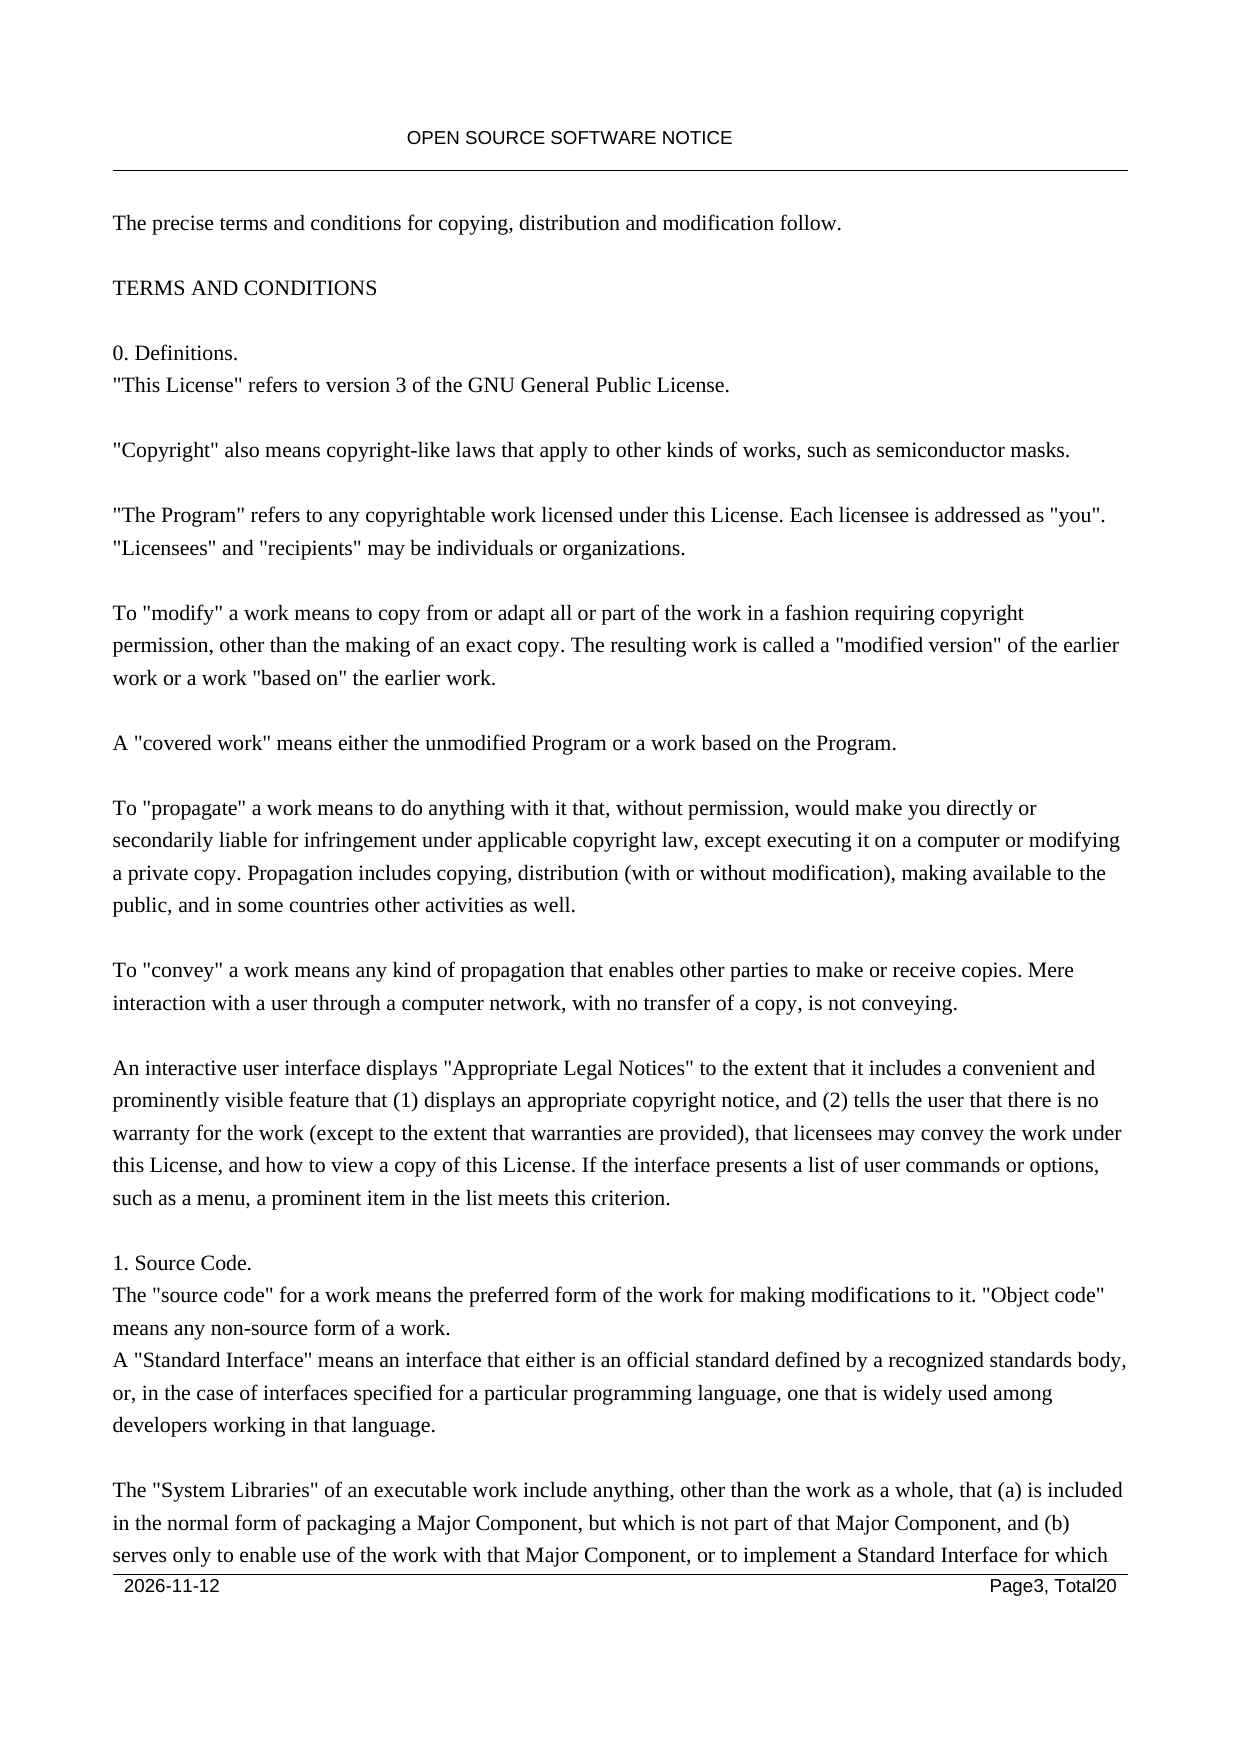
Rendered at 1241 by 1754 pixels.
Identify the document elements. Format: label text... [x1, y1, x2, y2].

text TERMS AND CONDITIONS [112, 271, 1128, 304]
text "The Program" refers to any copyrightable work licensed under this License. Each licensee is addressed as "you". "Licensees" and "recipients" may be individuals or organizations. [112, 499, 1128, 564]
text The "source code" for a work means the preferred form of the work for making modifications to it. "Object code" means any non-source form of a work. [112, 1279, 1128, 1344]
text 0. Definitions. [112, 336, 1128, 369]
text 1. Source Code. [112, 1246, 1128, 1279]
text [112, 1474, 1128, 1571]
text A "covered work" means either the unmodified Program or a work based on the Program. [112, 726, 1128, 759]
text To "modify" a work means to copy from or adapt all or part of the work in a fashion requiring copyright permission, other than the making of an exact copy. The resulting work is called a "modified version" of the earlier work or a work "based on" the earlier work. [112, 596, 1128, 694]
text "Copyright" also means copyright-like laws that apply to other kinds of works, such as semiconductor masks. [112, 434, 1128, 466]
text To "convey" a work means any kind of propagation that enables other parties to make or receive copies. Mere interaction with a user through a computer network, with no transfer of a copy, is not conveying. [112, 954, 1128, 1019]
text An interactive user interface displays "Appropriate Legal Notices" to the extent that it includes a convenient and prominently visible feature that (1) displays an appropriate copyright notice, and (2) tells the user that there is no warranty for the work (except to the extent that warranties are provided), that licensees may convey the work under this License, and how to view a copy of this License. If the interface presents a list of user commands or options, such as a menu, a prominent item in the list meets this criterion. [112, 1051, 1128, 1214]
text To "propagate" a work means to do anything with it that, without permission, would make you directly or secondarily liable for infringement under applicable copyright law, except executing it on a computer or modifying a private copy. Propagation includes copying, distribution (with or without modification), making available to the public, and in some countries other activities as well. [112, 791, 1128, 921]
text The precise terms and conditions for copying, distribution and modification follow. [112, 206, 1128, 239]
text "This License" refers to version 3 of the GNU General Public License. [112, 369, 1128, 401]
text A "Standard Interface" means an interface that either is an official standard defined by a recognized standards body, or, in the case of interfaces specified for a particular programming language, one that is widely used among developers working in that language. [112, 1344, 1128, 1441]
